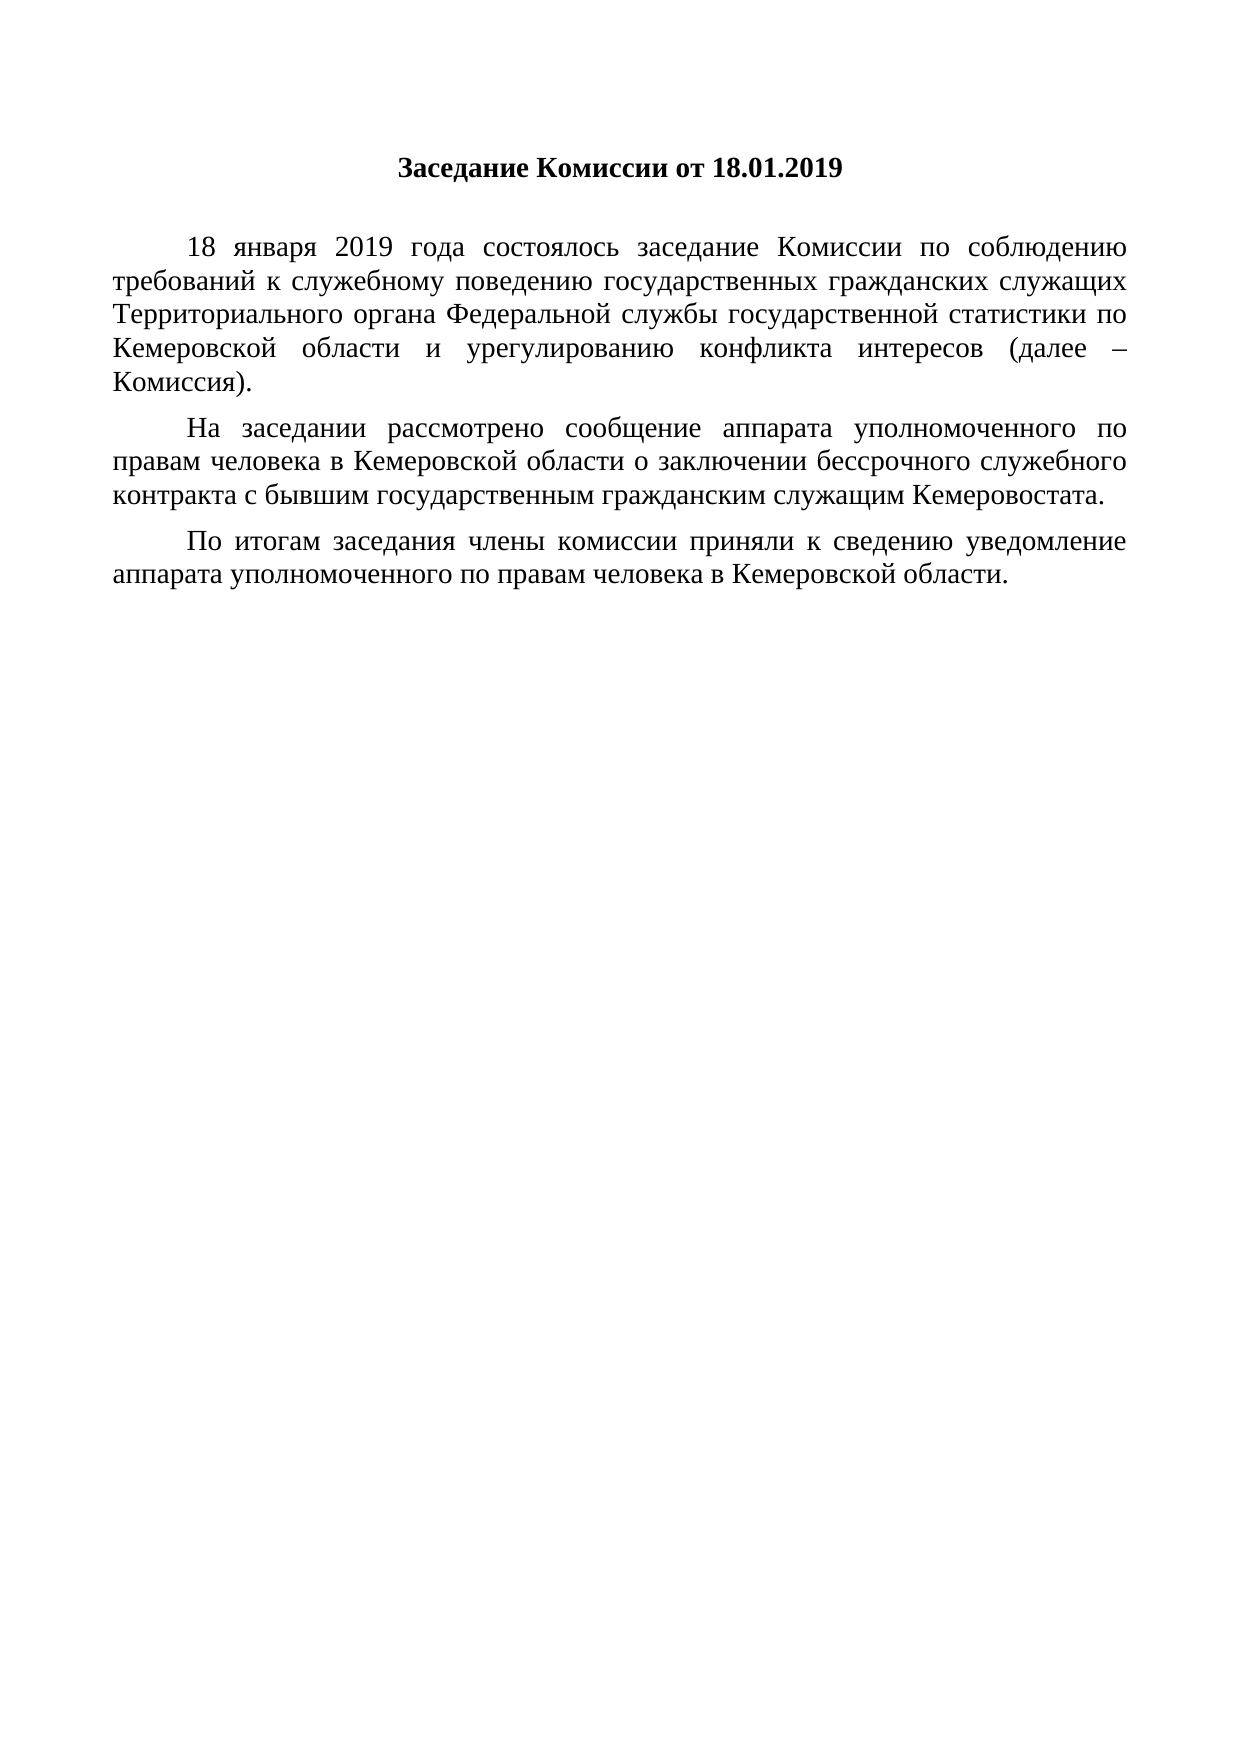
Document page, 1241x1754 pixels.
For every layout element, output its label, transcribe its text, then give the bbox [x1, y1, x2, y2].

text Заседание Комиссии от 18.01.2019 [112, 150, 1128, 183]
text 18 января 2019 года состоялось заседание Комиссии по соблюдению требований к служебному поведению государственных гражданских служащих Территориального органа Федеральной службы государственной статистики по Кемеровской области и урегулированию конфликта интересов (далее – Комиссия). [112, 229, 1128, 397]
text По итогам заседания члены комиссии приняли к сведению уведомление аппарата уполномоченного по правам человека в Кемеровской области. [112, 523, 1128, 590]
text На заседании рассмотрено сообщение аппарата уполномоченного по правам человека в Кемеровской области о заключении бессрочного служебного контракта с бывшим государственным гражданским служащим Кемеровостата. [112, 410, 1128, 510]
